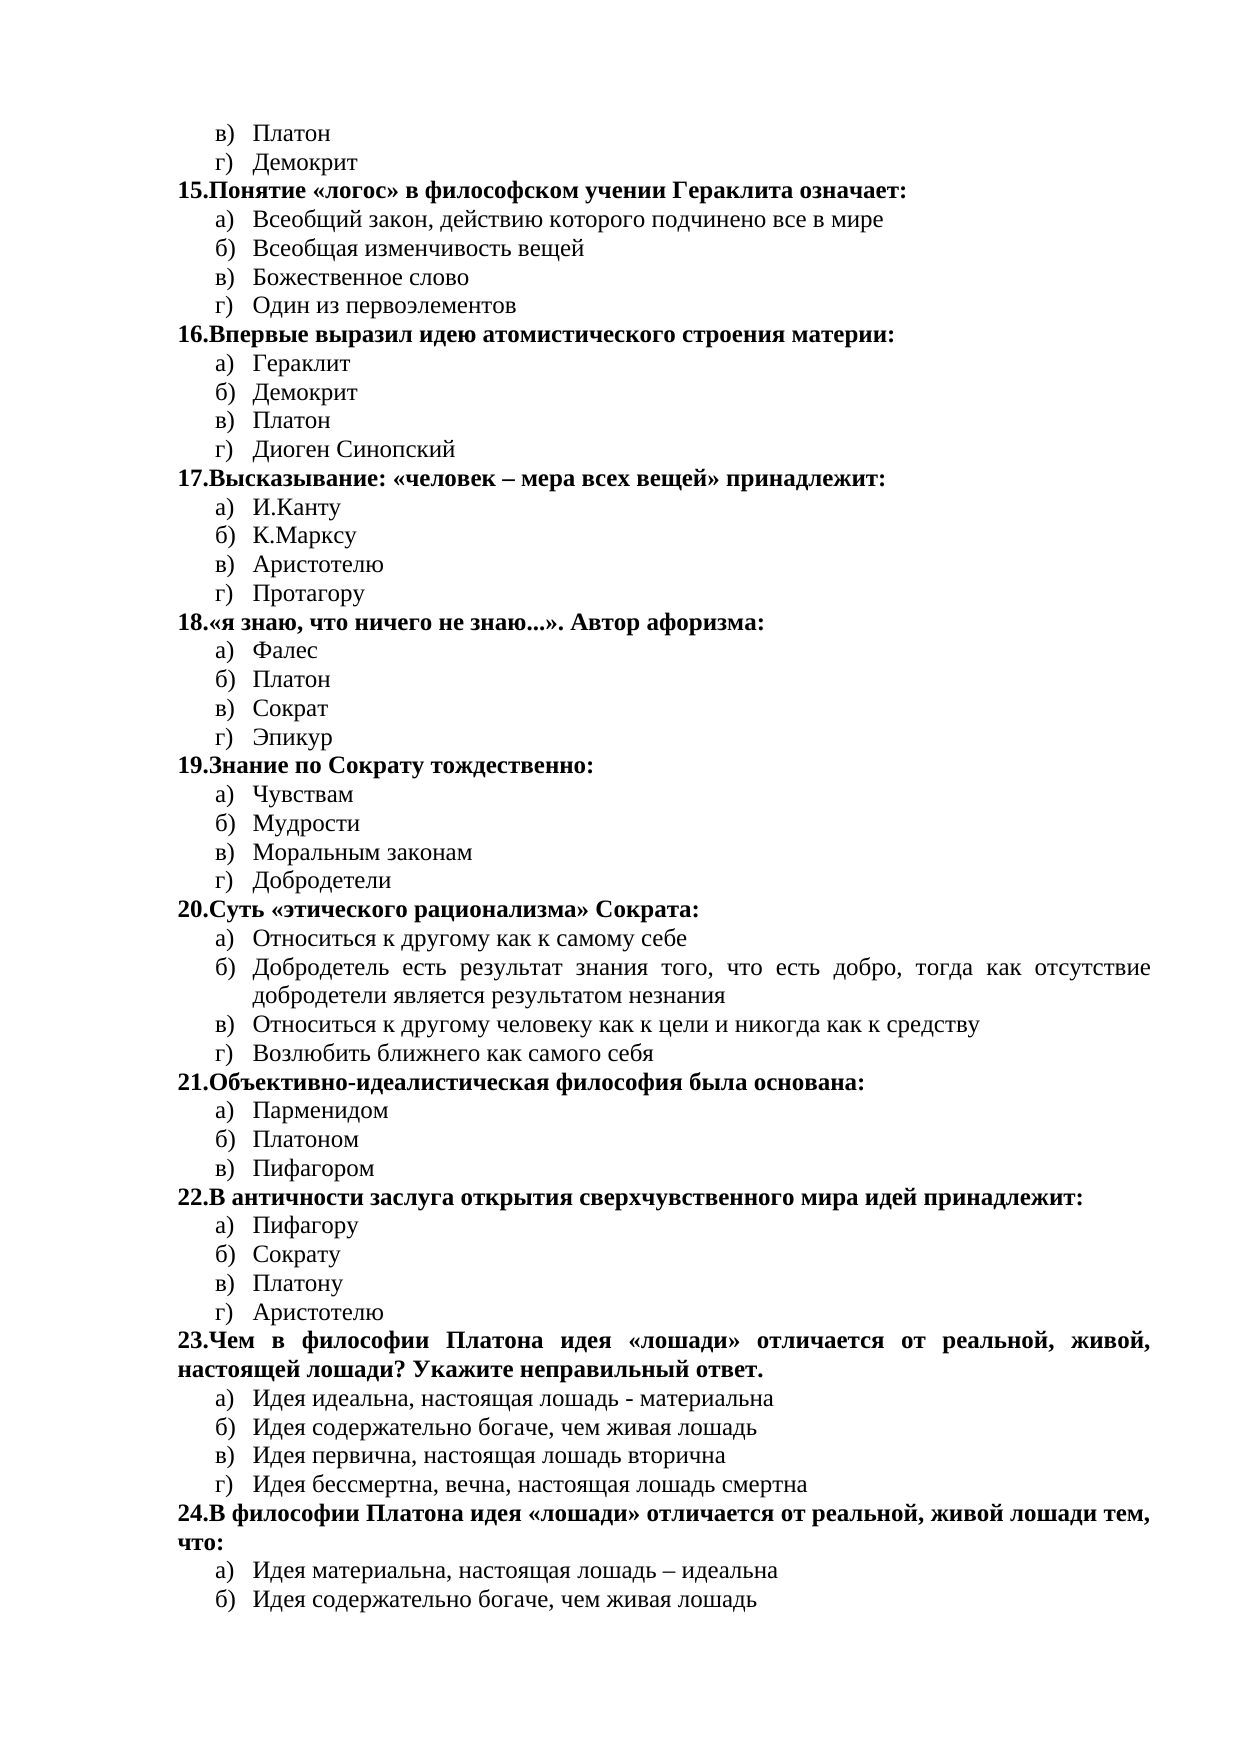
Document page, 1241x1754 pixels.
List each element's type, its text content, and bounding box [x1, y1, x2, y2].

list Аристотелю [215, 1297, 1152, 1326]
list Всеобщая изменчивость вещей [215, 233, 1152, 262]
list Фалес [215, 636, 1152, 664]
list Платон [215, 664, 1152, 693]
list К.Марксу [215, 521, 1152, 549]
list Протагору [215, 578, 1152, 607]
list Добродетели [215, 866, 1152, 894]
list Платон [215, 118, 1152, 147]
list Идея материальна, настоящая лошадь – идеальна [215, 1556, 1152, 1584]
list Платону [215, 1268, 1152, 1297]
list Относиться к другому как к самому себе [215, 923, 1152, 952]
list Идея идеальна, настоящая лошадь - материальна [215, 1383, 1152, 1412]
list Платон [215, 406, 1152, 434]
text 19.Знание по Сократу тождественно: [177, 751, 1152, 779]
list Сократу [215, 1239, 1152, 1268]
list Чувствам [215, 779, 1152, 808]
list Возлюбить ближнего как самого себя [215, 1038, 1152, 1067]
list Моральным законам [215, 837, 1152, 866]
text 20.Суть «этического рационализма» Сократа: [177, 894, 1152, 923]
list И.Канту [215, 492, 1152, 521]
list Пифагору [215, 1211, 1152, 1239]
list Диоген Синопский [215, 434, 1152, 463]
list Один из первоэлементов [215, 291, 1152, 319]
list Божественное слово [215, 262, 1152, 291]
list Сократ [215, 693, 1152, 722]
list Идея содержательно богаче, чем живая лошадь [215, 1412, 1152, 1441]
list Идея первична, настоящая лошадь вторична [215, 1441, 1152, 1469]
text 23.Чем в философии Платона идея «лошади» отличается от реальной, живой, настоящей лошади? Укажите неправильный ответ. [177, 1326, 1152, 1383]
list Платоном [215, 1124, 1152, 1153]
list Идея бессмертна, вечна, настоящая лошадь смертна [215, 1469, 1152, 1498]
list Парменидом [215, 1096, 1152, 1124]
text 24.В философии Платона идея «лошади» отличается от реальной, живой лошади тем, что: [177, 1498, 1152, 1556]
list Идея содержательно богаче, чем живая лошадь [215, 1584, 1152, 1613]
list Эпикур [215, 722, 1152, 751]
list Гераклит [215, 348, 1152, 377]
list Добродетель есть результат знания того, что есть добро, тогда как отсутствие добродетели является результатом незнания [215, 952, 1152, 1009]
text 22.В античности заслуга открытия сверхчувственного мира идей принадлежит: [177, 1182, 1152, 1211]
text 16.Впервые выразил идею атомистического строения материи: [177, 319, 1152, 348]
list Аристотелю [215, 549, 1152, 578]
text 17.Высказывание: «человек – мера всех вещей» принадлежит: [177, 463, 1152, 492]
text 21.Объективно-идеалистическая философия была основана: [177, 1067, 1152, 1096]
list Демокрит [215, 147, 1152, 176]
list Всеобщий закон, действию которого подчинено все в мире [215, 204, 1152, 233]
list Пифагором [215, 1153, 1152, 1182]
text 18.«я знаю, что ничего не знаю...». Автор афоризма: [177, 607, 1152, 636]
list Относиться к другому человеку как к цели и никогда как к средству [215, 1009, 1152, 1038]
text 15.Понятие «логос» в философском учении Гераклита означает: [177, 176, 1152, 204]
list Мудрости [215, 808, 1152, 837]
list Демокрит [215, 377, 1152, 406]
